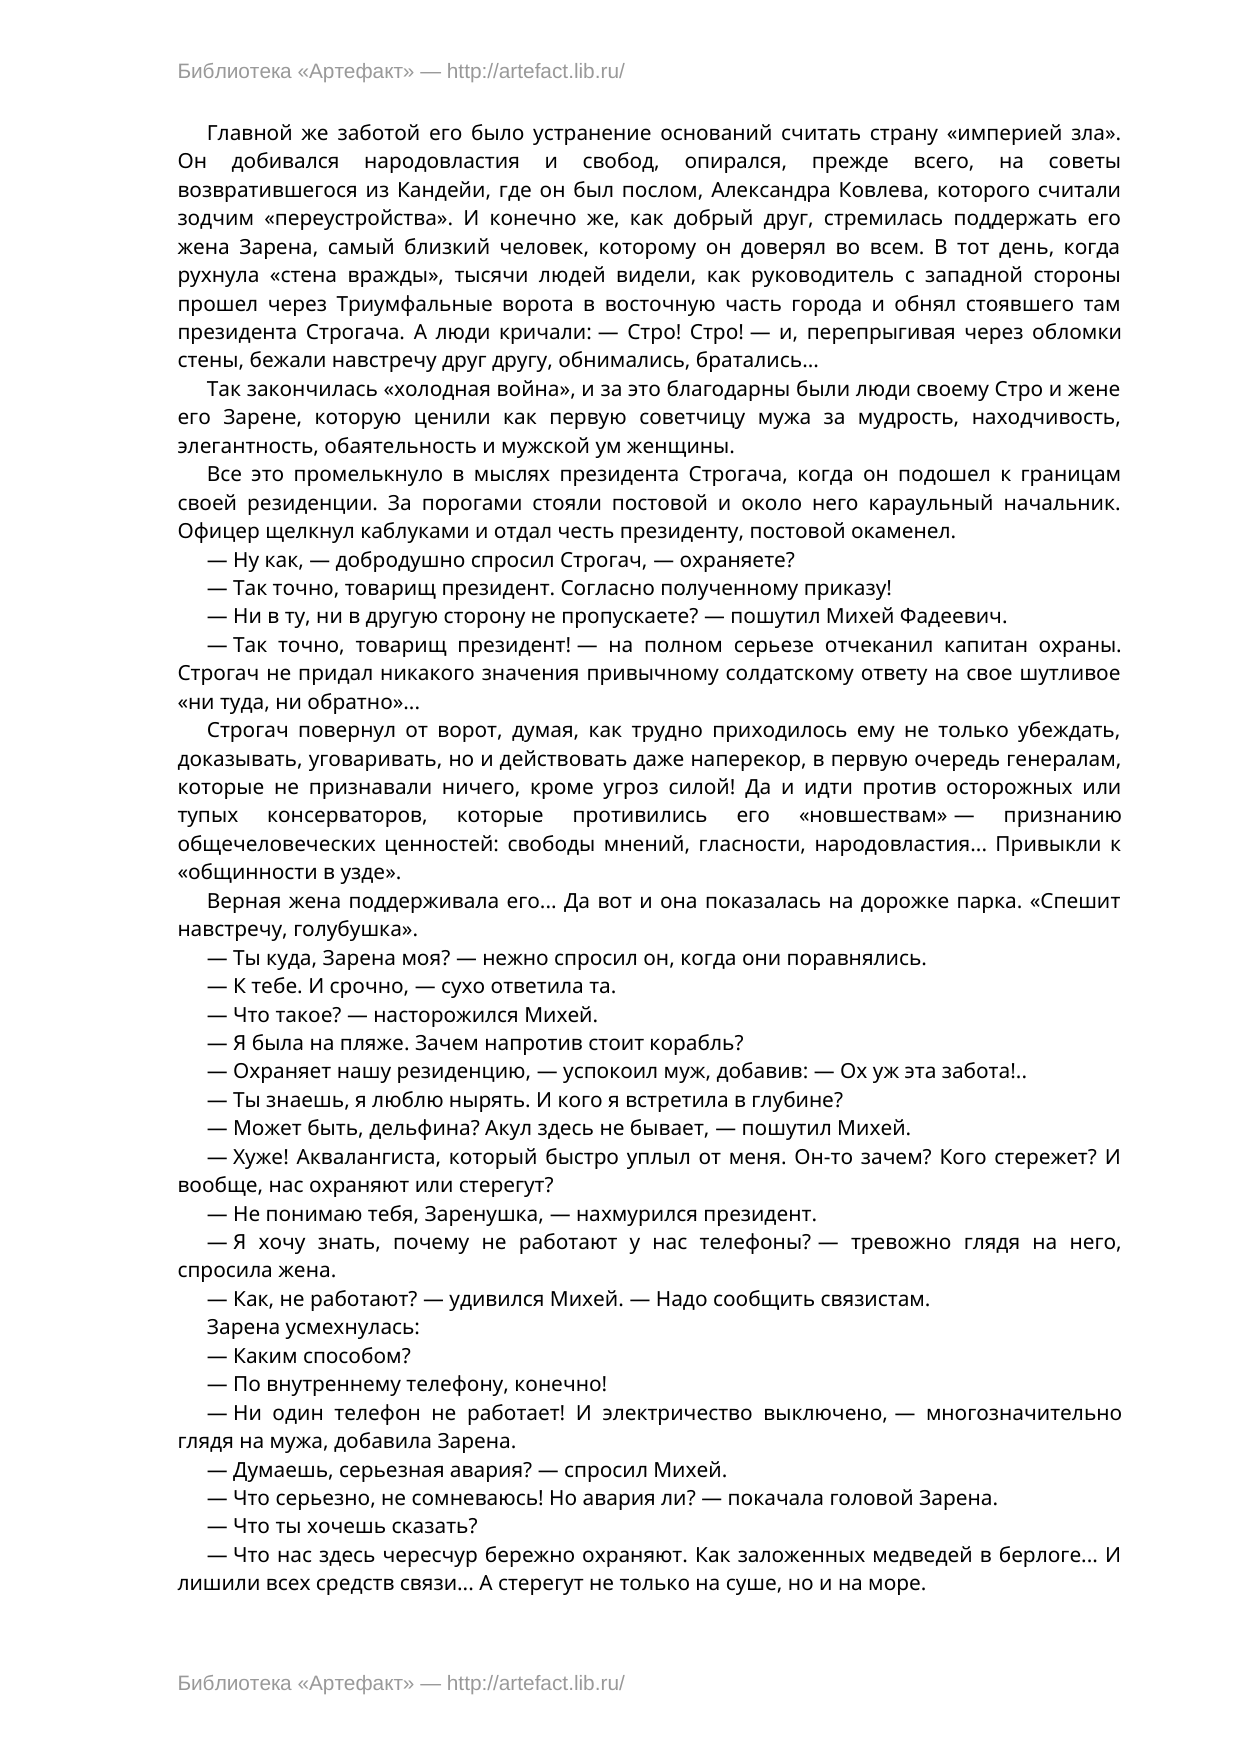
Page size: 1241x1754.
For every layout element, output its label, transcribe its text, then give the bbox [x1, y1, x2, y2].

text — Ты знаешь, я люблю нырять. И кого я встретила в глубине? [177, 1085, 1122, 1113]
text — Я хочу знать, почему не работают у нас телефоны? — тревожно глядя на него, спросила жена. [177, 1227, 1122, 1284]
text — Охраняет нашу резиденцию, — успокоил муж, добавив: — Ох уж эта забота!.. [177, 1057, 1122, 1085]
text — Ни один телефон не работает! И электричество выключено, — многозначительно глядя на мужа, добавила Зарена. [177, 1398, 1122, 1455]
text — Так точно, товарищ президент. Согласно полученному приказу! [177, 573, 1122, 602]
text Верная жена поддерживала его... Да вот и она показалась на дорожке парка. «Спешит навстречу, голубушка». [177, 886, 1122, 943]
text — Ни в ту, ни в другую сторону не пропускаете? — пошутил Михей Фадеевич. [177, 602, 1122, 630]
text — Думаешь, серьезная авария? — спросил Михей. [177, 1455, 1122, 1483]
text — Я была на пляже. Зачем напротив стоит корабль? [177, 1028, 1122, 1057]
text — Ну как, — добродушно спросил Строгач, — охраняете? [177, 545, 1122, 573]
text — Что ты хочешь сказать? [177, 1512, 1122, 1540]
text — Что серьезно, не сомневаюсь! Но авария ли? — покачала головой Зарена. [177, 1483, 1122, 1512]
text — Может быть, дельфина? Акул здесь не бывает, — пошутил Михей. [177, 1113, 1122, 1142]
text Все это промелькнуло в мыслях президента Строгача, когда он подошел к границам своей резиденции. За порогами стояли постовой и около него караульный начальник. Офицер щелкнул каблуками и отдал честь президенту, постовой окаменел. [177, 459, 1122, 545]
text — Что такое? — насторожился Михей. [177, 1000, 1122, 1028]
text Главной же заботой его было устранение оснований считать страну «империей зла». Он добивался народовластия и свобод, опирался, прежде всего, на советы возвратившегося из Кандейи, где он был послом, Александра Ковлева, которого считали зодчим «переустройства». И конечно же, как добрый друг, стремилась поддержать его жена Зарена, самый близкий человек, которому он доверял во всем. В тот день, когда рухнула «стена вражды», тысячи людей видели, как руководитель с западной стороны прошел через Триумфальные ворота в восточную часть города и обнял стоявшего там президента Строгача. А люди кричали: — Стро! Стро! — и, перепрыгивая через обломки стены, бежали навстречу друг другу, обнимались, братались... [177, 118, 1122, 374]
text — Так точно, товарищ президент! — на полном серьезе отчеканил капитан охраны. Строгач не придал никакого значения привычному солдатскому ответу на свое шутливое «ни туда, ни обратно»... [177, 630, 1122, 715]
text Так закончилась «холодная война», и за это благодарны были люди своему Стро и жене его Зарене, которую ценили как первую советчицу мужа за мудрость, находчивость, элегантность, обаятельность и мужской ум женщины. [177, 374, 1122, 459]
text — Как, не работают? — удивился Михей. — Надо сообщить связистам. [177, 1284, 1122, 1312]
text — Хуже! Аквалангиста, который быстро уплыл от меня. Он-то зачем? Кого стережет? И вообще, нас охраняют или стерегут? [177, 1142, 1122, 1199]
text Строгач повернул от ворот, думая, как трудно приходилось ему не только убеждать, доказывать, уговаривать, но и действовать даже наперекор, в первую очередь генералам, которые не признавали ничего, кроме угроз силой! Да и идти против осторожных или тупых консерваторов, которые противились его «новшествам» — признанию общечеловеческих ценностей: свободы мнений, гласности, народовластия... Привыкли к «общинности в узде». [177, 715, 1122, 886]
text — Ты куда, Зарена моя? — нежно спросил он, когда они поравнялись. [177, 943, 1122, 971]
text — По внутреннему телефону, конечно! [177, 1369, 1122, 1398]
text — К тебе. И срочно, — сухо ответила та. [177, 971, 1122, 1000]
text — Что нас здесь чересчур бережно охраняют. Как заложенных медведей в берлоге... И лишили всех средств связи... А стерегут не только на суше, но и на море. [177, 1540, 1122, 1597]
text — Каким способом? [177, 1341, 1122, 1369]
text — Не понимаю тебя, Заренушка, — нахмурился президент. [177, 1199, 1122, 1227]
text Зарена усмехнулась: [177, 1312, 1122, 1341]
